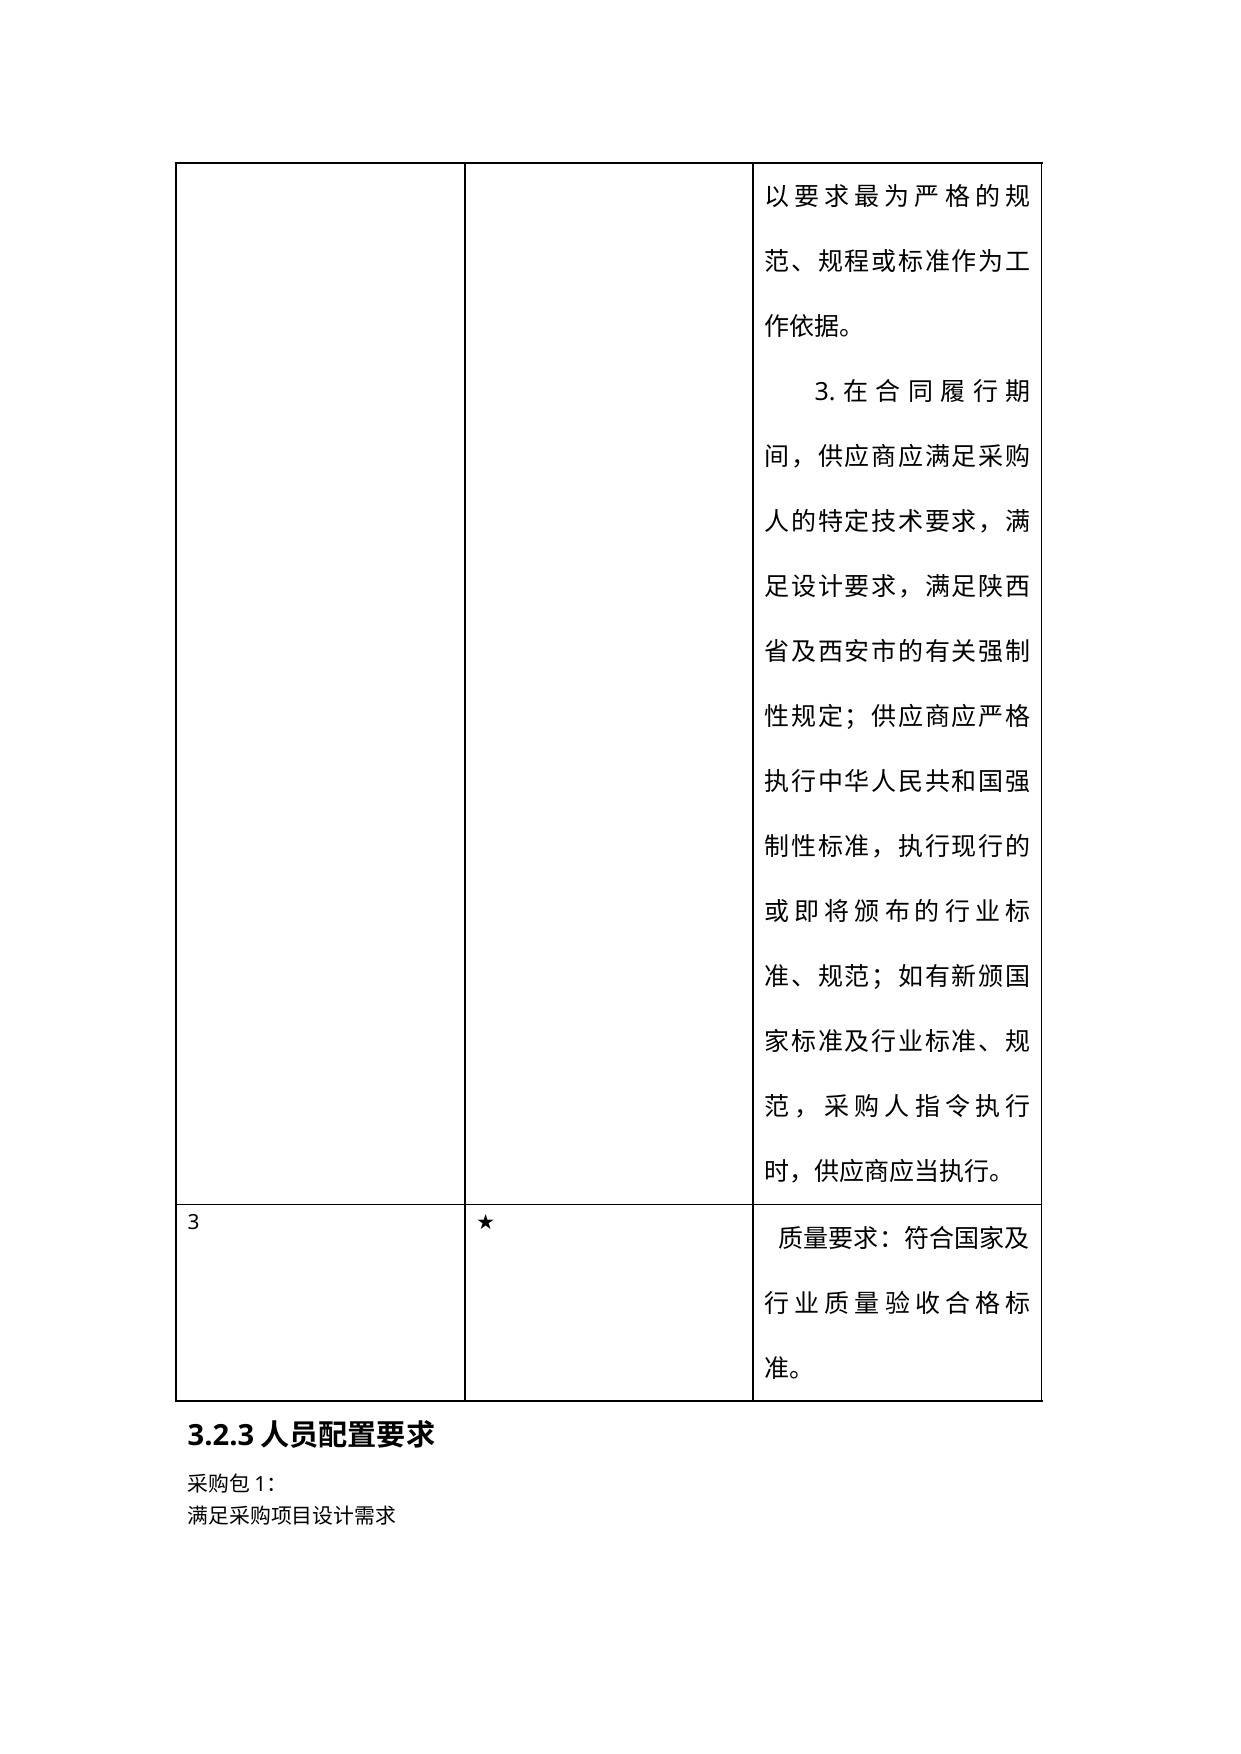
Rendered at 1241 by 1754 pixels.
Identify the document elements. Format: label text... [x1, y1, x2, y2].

table_cell 质量要求：符合国家及行业质量验收合格标准。 [754, 1205, 1041, 1400]
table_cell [754, 164, 1041, 1203]
text 3.2.3人员配置要求 [187, 1402, 1053, 1467]
table_cell 2 [177, 164, 464, 1203]
table_cell ★ [466, 164, 752, 1203]
text 采购包1： [187, 1467, 1053, 1499]
table_cell ★ [466, 1205, 752, 1400]
table_cell 3 [177, 1205, 464, 1400]
text 满足采购项目设计需求 [187, 1499, 1053, 1532]
